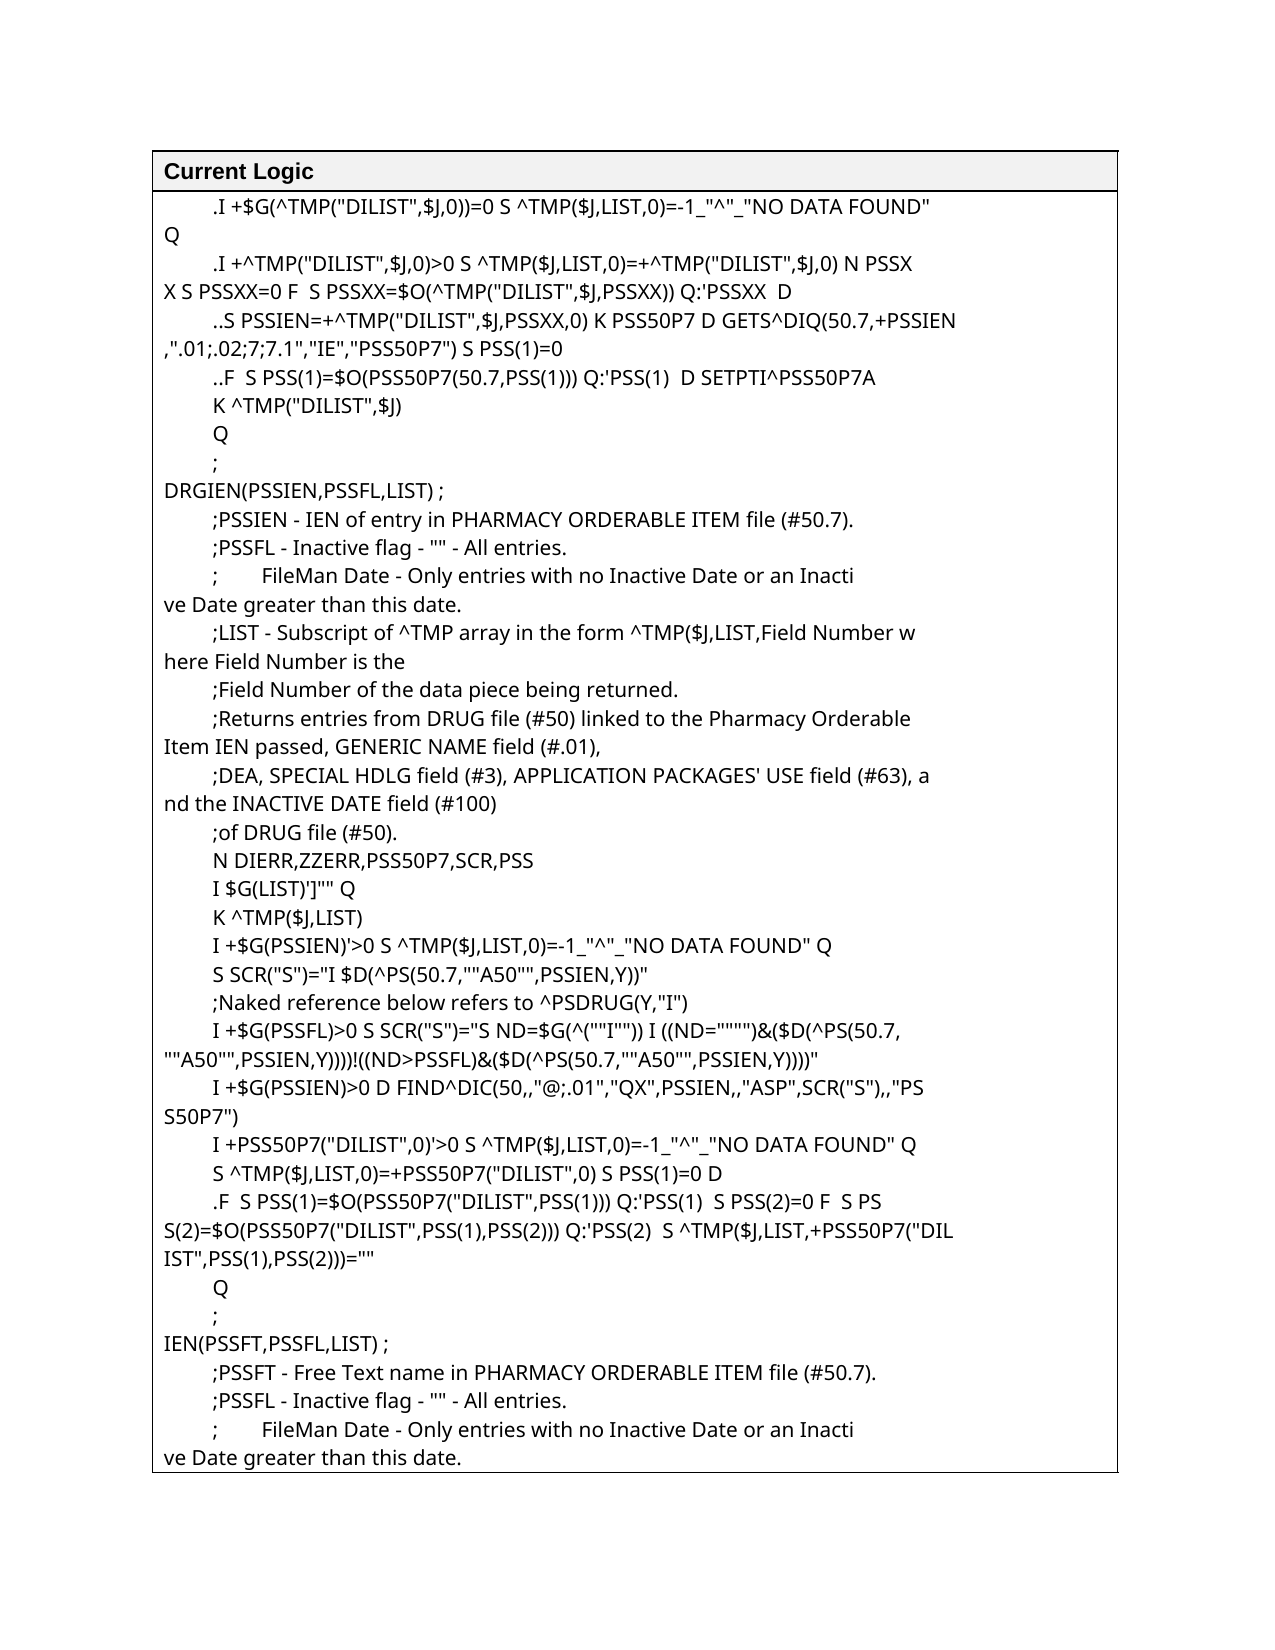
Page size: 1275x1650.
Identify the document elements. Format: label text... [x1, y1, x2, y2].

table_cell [153, 192, 1117, 1472]
table_header Current Logic [153, 152, 1117, 190]
